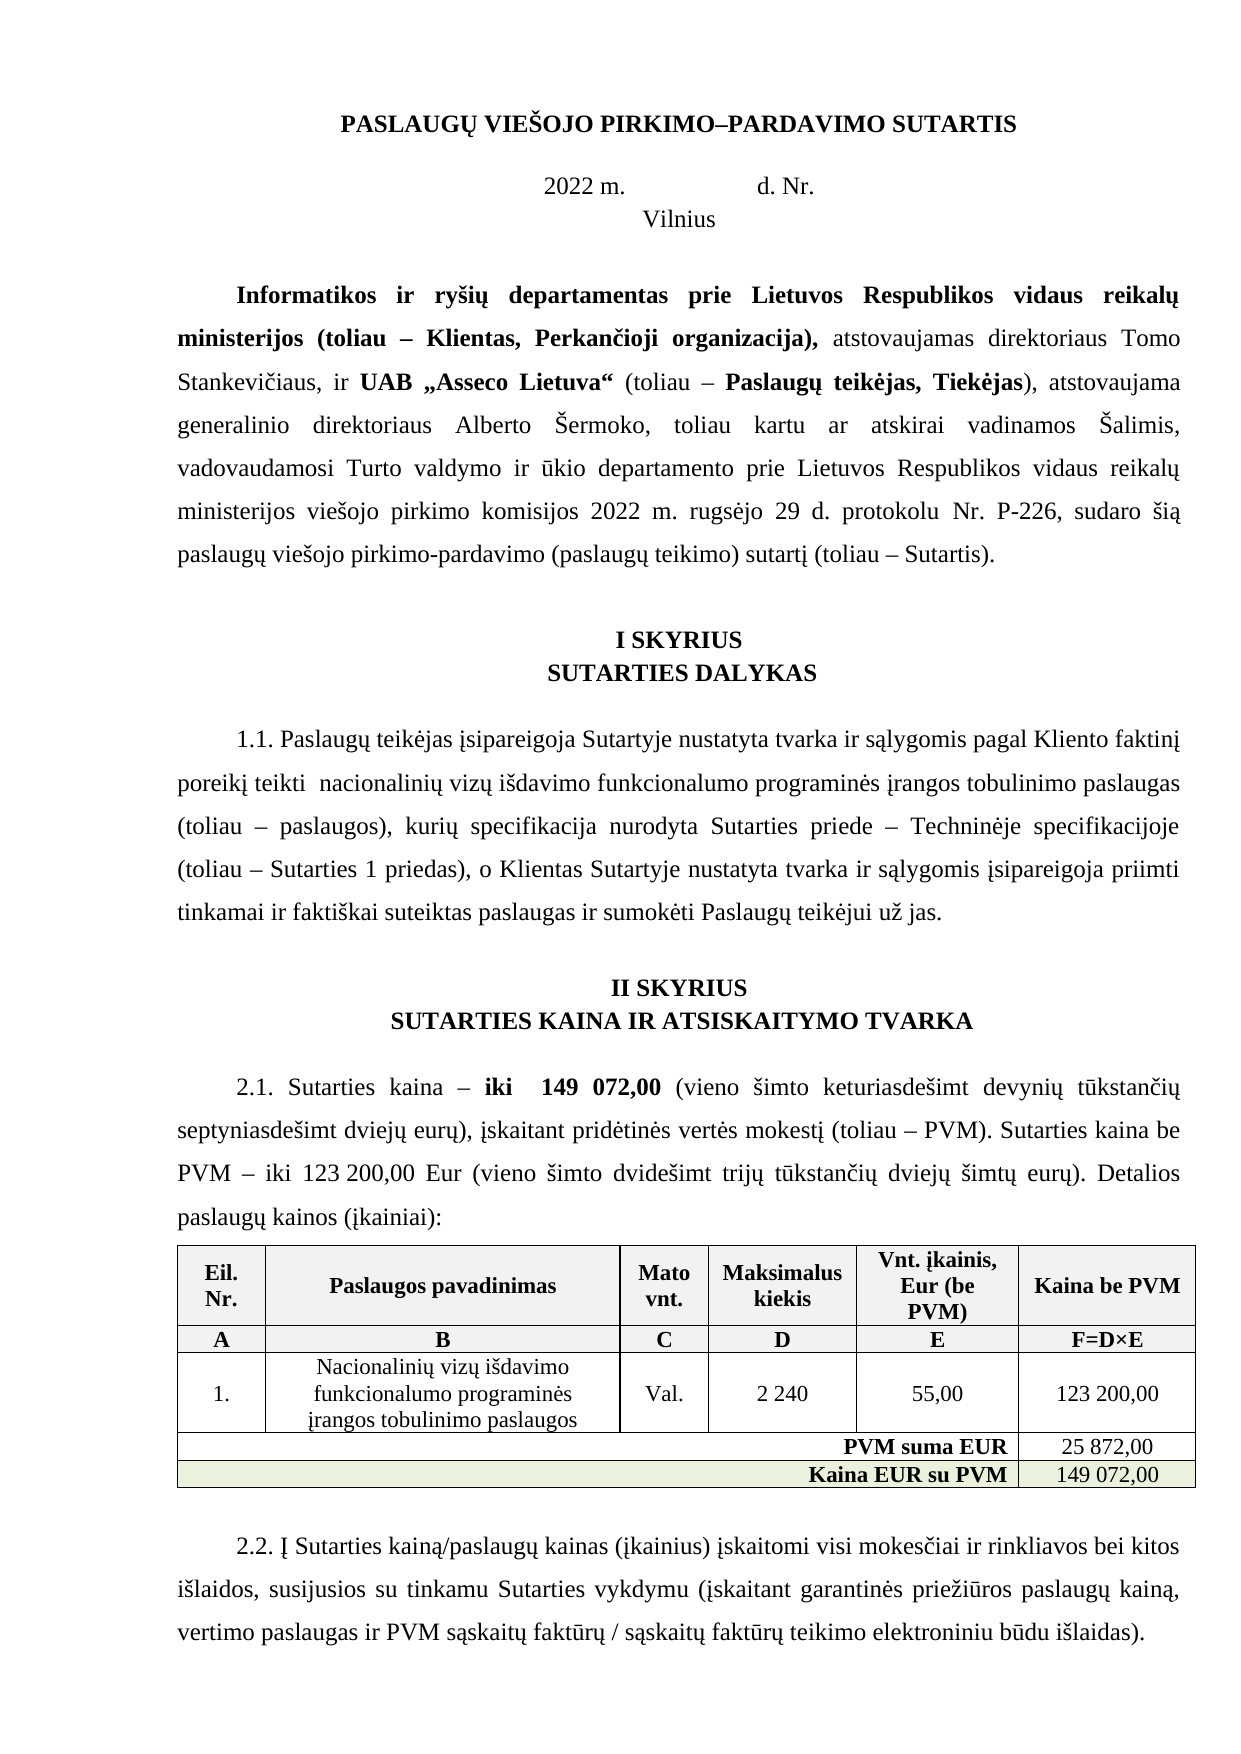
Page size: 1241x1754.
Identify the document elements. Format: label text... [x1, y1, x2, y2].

table_cell Kaina EUR su PVM [178, 1461, 1018, 1487]
table_cell 2 240 [709, 1353, 856, 1432]
table_header Paslaugos pavadinimas [266, 1246, 619, 1325]
table_cell Nacionalinių vizų išdavimo funkcionalumo programinės įrangos tobulinimo paslaugos [266, 1353, 619, 1432]
table_cell Val. [621, 1353, 708, 1432]
table_cell E [857, 1326, 1018, 1352]
table_cell PVM suma EUR [178, 1433, 1018, 1460]
text 2.2. Į Sutarties kainą/paslaugų kainas (įkainius) įskaitomi visi mokesčiai ir rinkliavos bei kitos išlaidos, susijusios su tinkamu Sutarties vykdymu (įskaitant garantinės priežiūros paslaugų kainą, vertimo paslaugas ir PVM sąskaitų faktūrų / sąskaitų faktūrų teikimo elektroniniu būdu išlaidas). [177, 1531, 1181, 1646]
text SUTARTIES KAINA IR ATSISKAITYMO TVARKA [177, 1006, 1181, 1035]
table_cell A [178, 1326, 265, 1352]
table_cell 123 200,00 [1019, 1353, 1195, 1432]
table_header Kaina be PVM [1019, 1246, 1195, 1325]
table_cell 25 872,00 [1019, 1433, 1195, 1460]
table_cell 55,00 [857, 1353, 1018, 1432]
table_cell C [621, 1326, 708, 1352]
text II SKYRIUS [177, 973, 1181, 1002]
subtitle 2022 m. d. Nr. [177, 171, 1181, 200]
subtitle PASLAUGŲ VIEŠOJO PIRKIMO–PARDAVIMO SUTARTIS [177, 109, 1181, 138]
text Informatikos ir ryšių departamentas prie Lietuvos Respublikos vidaus reikalų ministerijos (toliau – Klientas, Perkančioji organizacija), atstovaujamas direktoriaus Tomo Stankevičiaus, ir UAB „Asseco Lietuva“ (toliau – Paslaugų teikėjas, Tiekėjas), atstovaujama generalinio direktoriaus Alberto Šermoko, toliau kartu ar atskirai vadinamos Šalimis, vadovaudamosi Turto valdymo ir ūkio departamento prie Lietuvos Respublikos vidaus reikalų ministerijos viešojo pirkimo komisijos 2022 m. rugsėjo 29 d. protokolu Nr. P-226, sudaro šią paslaugų viešojo pirkimo-pardavimo (paslaugų teikimo) sutartį (toliau – Sutartis). [177, 280, 1181, 568]
table_cell 1. [178, 1353, 265, 1432]
text 2.1. Sutarties kaina – iki 149 072,00 (vieno šimto keturiasdešimt devynių tūkstančių septyniasdešimt dviejų eurų), įskaitant pridėtinės vertės mokestį (toliau – PVM). Sutarties kaina be PVM – iki 123 200,00 Eur (vieno šimto dvidešimt trijų tūkstančių dviejų šimtų eurų). Detalios paslaugų kainos (įkainiai): [177, 1072, 1181, 1230]
table_header Eil. Nr. [178, 1246, 265, 1325]
table_cell 149 072,00 [1019, 1461, 1195, 1487]
table_header Maksimalus kiekis [709, 1246, 856, 1325]
text SUTARTIES DALYKAS [177, 658, 1181, 687]
table_cell B [266, 1326, 619, 1352]
table_header Mato vnt. [621, 1246, 708, 1325]
text 1.1. Paslaugų teikėjas įsipareigoja Sutartyje nustatyta tvarka ir sąlygomis pagal Kliento faktinį poreikį teikti nacionalinių vizų išdavimo funkcionalumo programinės įrangos tobulinimo paslaugas (toliau – paslaugos), kurių specifikacija nurodyta Sutarties priede – Techninėje specifikacijoje (toliau – Sutarties 1 priedas), o Klientas Sutartyje nustatyta tvarka ir sąlygomis įsipareigoja priimti tinkamai ir faktiškai suteiktas paslaugas ir sumokėti Paslaugų teikėjui už jas. [177, 724, 1181, 926]
table_cell F=D×E [1019, 1326, 1195, 1352]
text I SKYRIUS [177, 625, 1181, 654]
text Vilnius [177, 204, 1181, 233]
table_cell D [709, 1326, 856, 1352]
table_header Vnt. įkainis, Eur (be PVM) [857, 1246, 1018, 1325]
